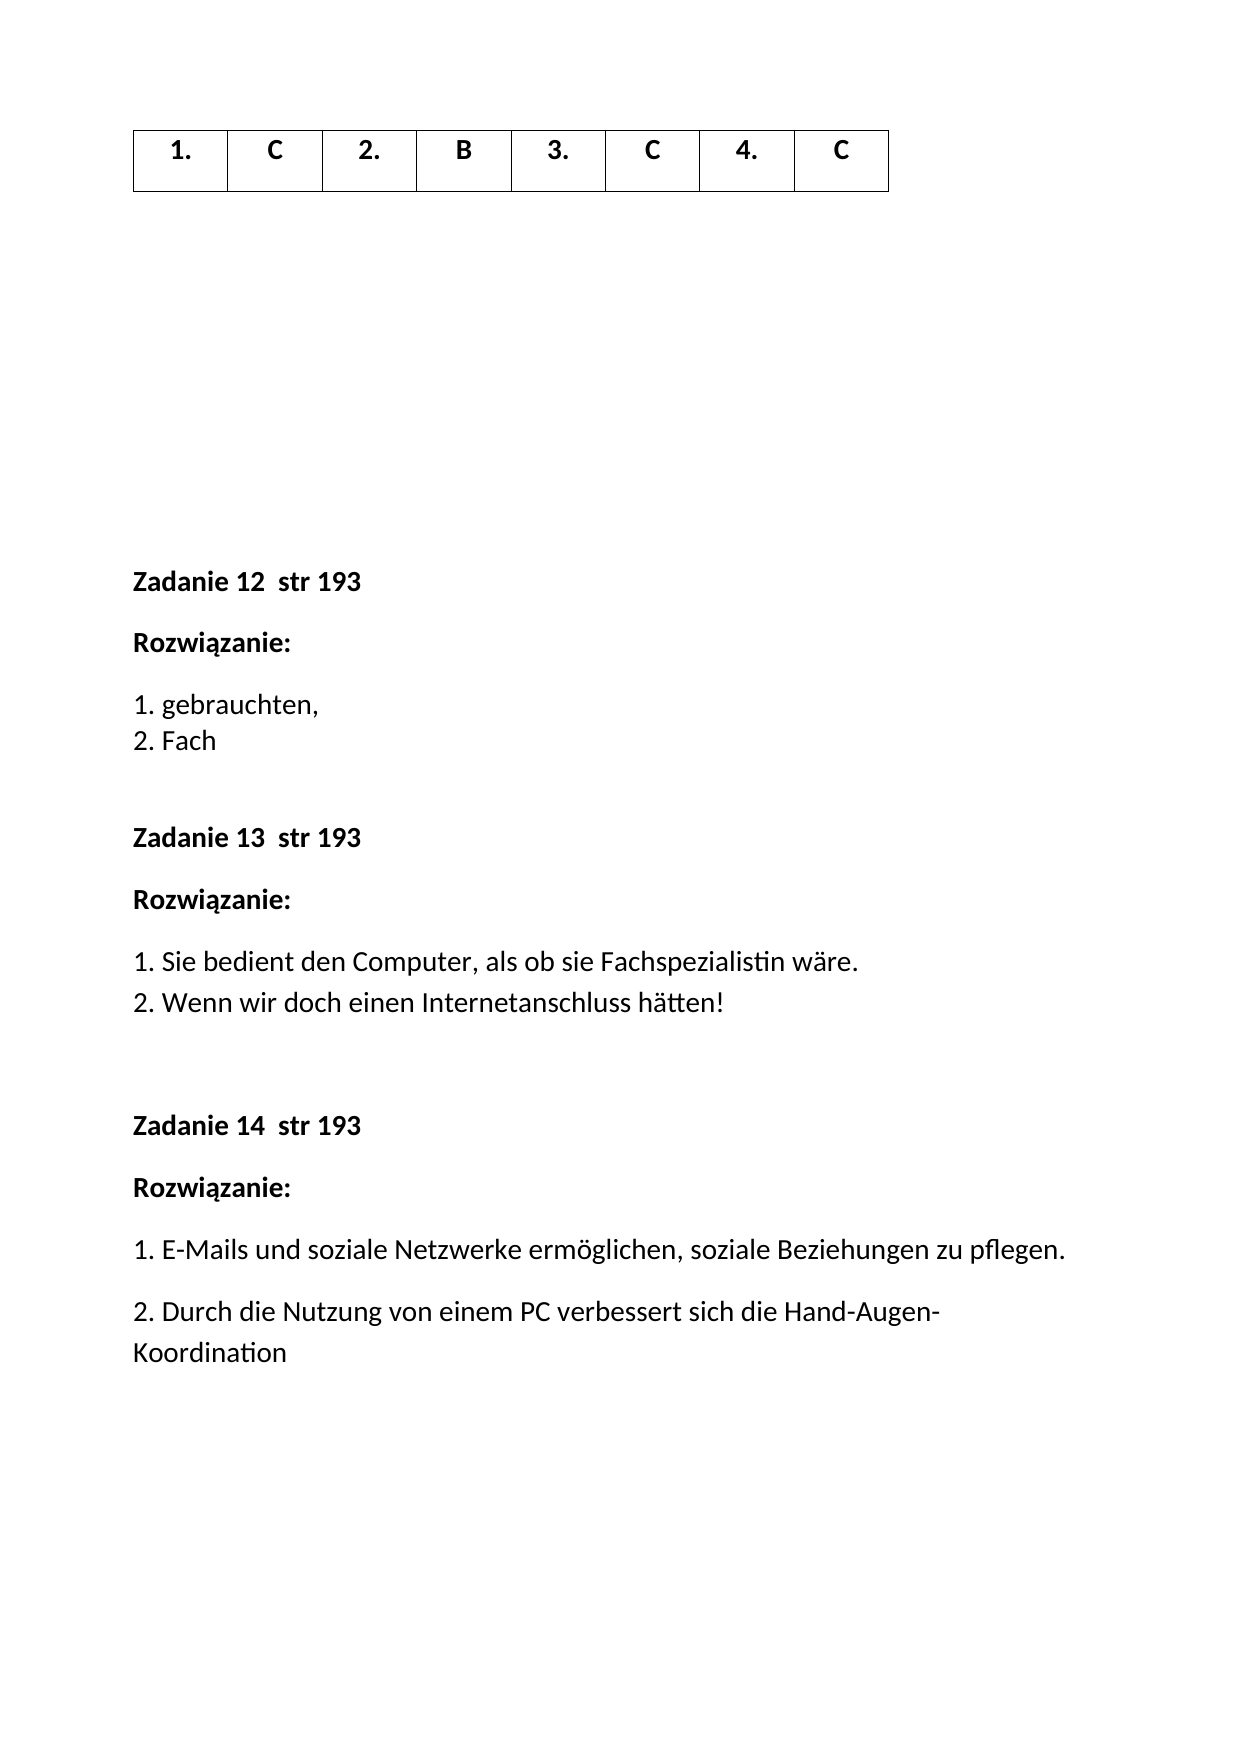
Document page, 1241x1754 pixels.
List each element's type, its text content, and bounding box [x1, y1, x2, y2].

text Zadanie 14 str 193 [133, 1107, 1093, 1143]
text Zadanie 12 str 193 [133, 563, 1093, 598]
text Zadanie 13 str 193 [133, 819, 1093, 855]
table_header 1. [134, 131, 227, 191]
table_header 3. [512, 131, 605, 191]
text Rozwiązanie: [133, 624, 1093, 660]
table_header B [417, 131, 511, 191]
text 1. gebrauchten, [133, 686, 1093, 722]
text Rozwiązanie: [133, 1169, 1093, 1205]
text 1. E-Mails und soziale Netzwerke ermöglichen, soziale Beziehungen zu pflegen. [133, 1231, 1093, 1267]
table_header C [795, 131, 888, 191]
table_header C [228, 131, 322, 191]
text 2. Fach [133, 722, 1093, 758]
text 2. Durch die Nutzung von einem PC verbessert sich die Hand-Augen-Koordination [133, 1293, 1093, 1369]
table_header 4. [700, 131, 794, 191]
table_header 2. [323, 131, 416, 191]
text 1. Sie bedient den Computer, als ob sie Fachspezialistin wäre. [133, 943, 1093, 978]
text 2. Wenn wir doch einen Internetanschluss hätten! [133, 984, 1093, 1019]
table_header C [606, 131, 699, 191]
text Rozwiązanie: [133, 881, 1093, 917]
